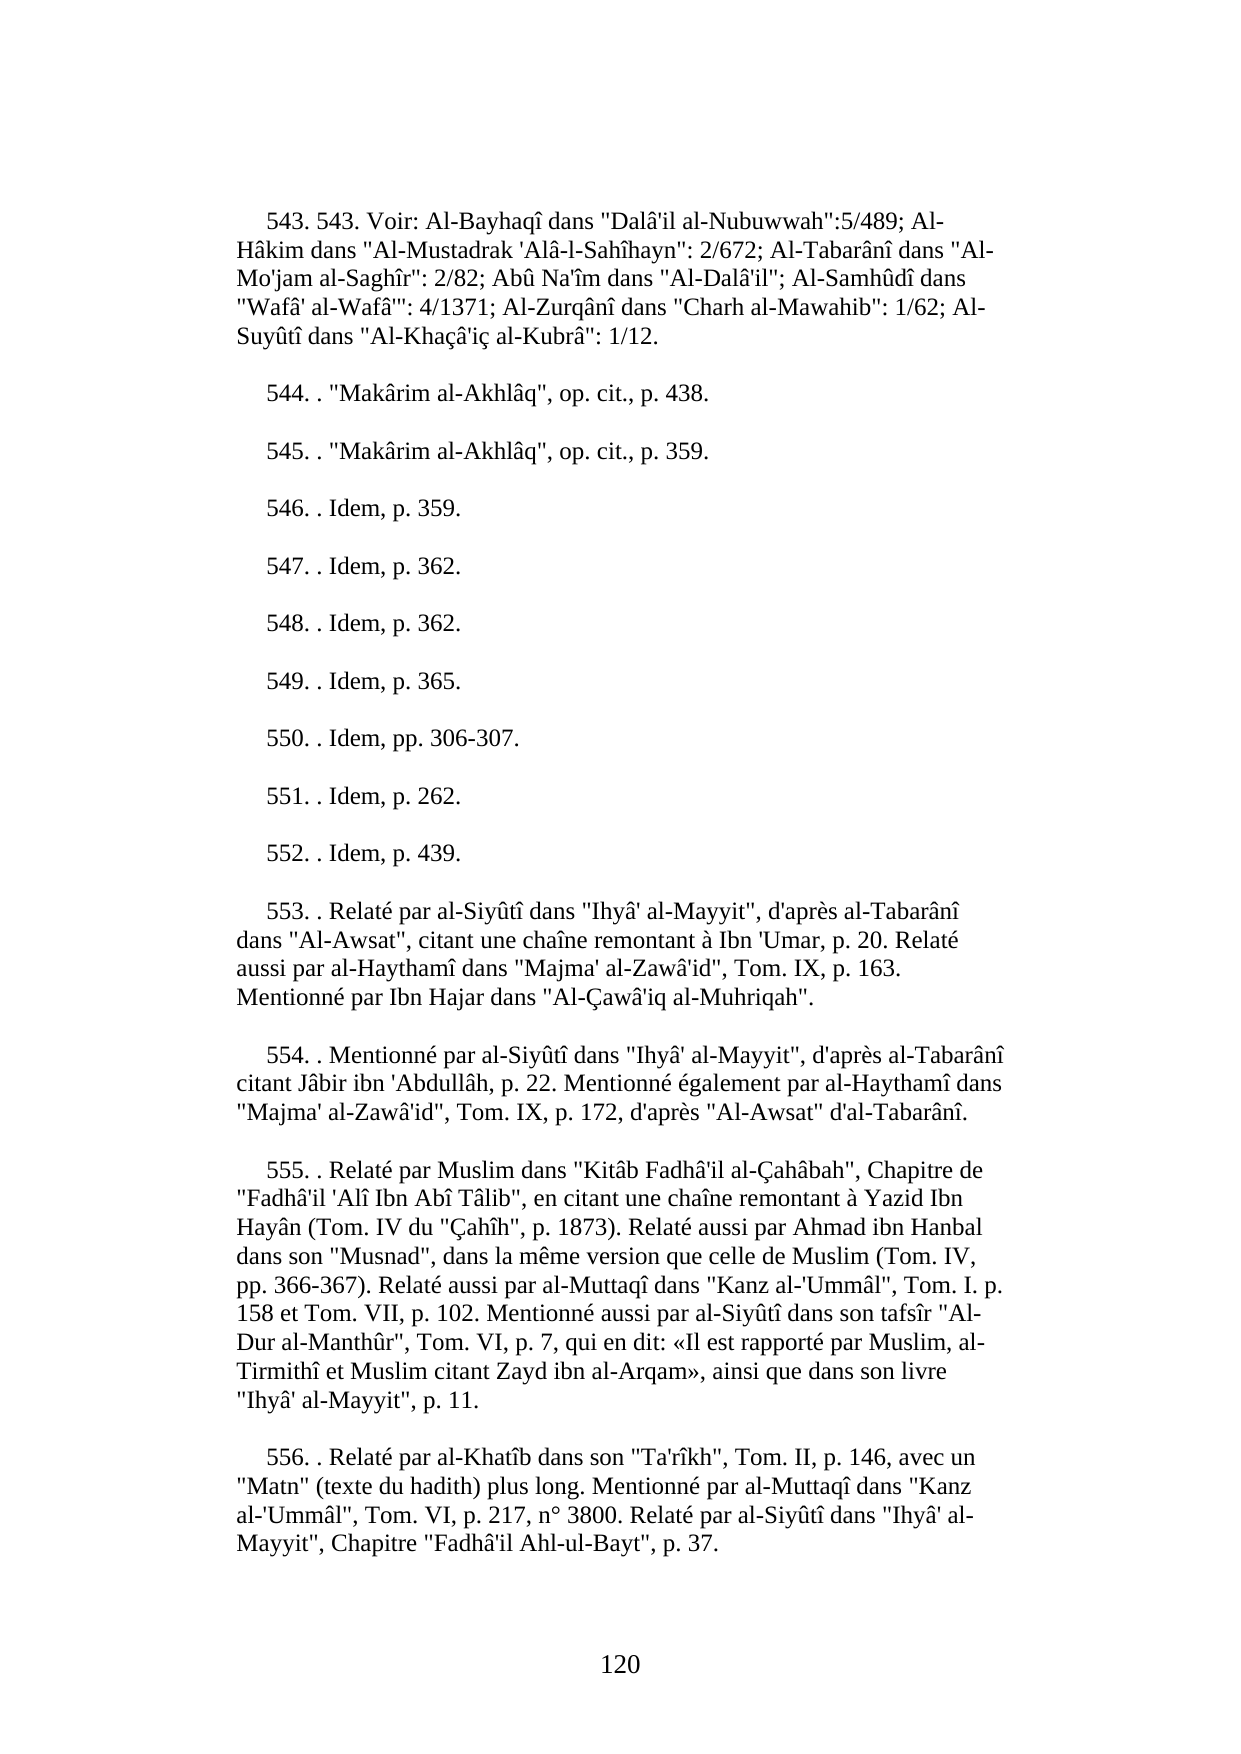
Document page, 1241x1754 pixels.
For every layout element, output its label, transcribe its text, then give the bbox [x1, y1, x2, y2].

text 546. . Idem, p. 359. [236, 493, 1004, 522]
text 551. . Idem, p. 262. [236, 781, 1004, 810]
text 554. . Mentionné par al-Siyûtî dans "Ihyâ' al-Mayyit", d'après al-Tabarânî citant Jâbir ibn 'Abdullâh, p. 22. Mentionné également par al-Haythamî dans "Majma' al-Zawâ'id", Tom. IX, p. 172, d'après "Al-Awsat" d'al-Tabarânî. [236, 1040, 1004, 1126]
text 543. 543. Voir: Al-Bayhaqî dans "Dalâ'il al-Nubuwwah":5/489; Al-Hâkim dans "Al-Mustadrak 'Alâ-l-Sahîhayn": 2/672; Al-Tabarânî dans "Al-Mo'jam al-Saghîr": 2/82; Abû Na'îm dans "Al-Dalâ'il"; Al-Samhûdî dans "Wafâ' al-Wafâ'": 4/1371; Al-Zurqânî dans "Charh al-Mawahib": 1/62; Al-Suyûtî dans "Al-Khaçâ'iç al-Kubrâ": 1/12. [236, 206, 1004, 350]
text 550. . Idem, pp. 306-307. [236, 723, 1004, 752]
text 544. . "Makârim al-Akhlâq", op. cit., p. 438. [236, 378, 1004, 407]
text 552. . Idem, p. 439. [236, 838, 1004, 867]
text 545. . "Makârim al-Akhlâq", op. cit., p. 359. [236, 436, 1004, 465]
text 549. . Idem, p. 365. [236, 666, 1004, 695]
text 553. . Relaté par al-Siyûtî dans "Ihyâ' al-Mayyit", d'après al-Tabarânî dans "Al-Awsat", citant une chaîne remontant à Ibn 'Umar, p. 20. Relaté aussi par al-Haythamî dans "Majma' al-Zawâ'id", Tom. IX, p. 163. Mentionné par Ibn Hajar dans "Al-Çawâ'iq al-Muhriqah". [236, 896, 1004, 1011]
text 555. . Relaté par Muslim dans "Kitâb Fadhâ'il al-Çahâbah", Chapitre de "Fadhâ'il 'Alî Ibn Abî Tâlib", en citant une chaîne remontant à Yazid Ibn Hayân (Tom. IV du "Çahîh", p. 1873). Relaté aussi par Ahmad ibn Hanbal dans son "Musnad", dans la même version que celle de Muslim (Tom. IV, pp. 366-367). Relaté aussi par al-Muttaqî dans "Kanz al-'Ummâl", Tom. I. p. 158 et Tom. VII, p. 102. Mentionné aussi par al-Siyûtî dans son tafsîr "Al-Dur al-Manthûr", Tom. VI, p. 7, qui en dit: «Il est rapporté par Muslim, al-Tirmithî et Muslim citant Zayd ibn al-Arqam», ainsi que dans son livre "Ihyâ' al-Mayyit", p. 11. [236, 1155, 1004, 1413]
text 547. . Idem, p. 362. [236, 551, 1004, 580]
text 556. . Relaté par al-Khatîb dans son "Ta'rîkh", Tom. II, p. 146, avec un "Matn" (texte du hadith) plus long. Mentionné par al-Muttaqî dans "Kanz al-'Ummâl", Tom. VI, p. 217, n° 3800. Relaté par al-Siyûtî dans "Ihyâ' al-Mayyit", Chapitre "Fadhâ'il Ahl-ul-Bayt", p. 37. [236, 1442, 1004, 1557]
text 548. . Idem, p. 362. [236, 608, 1004, 637]
